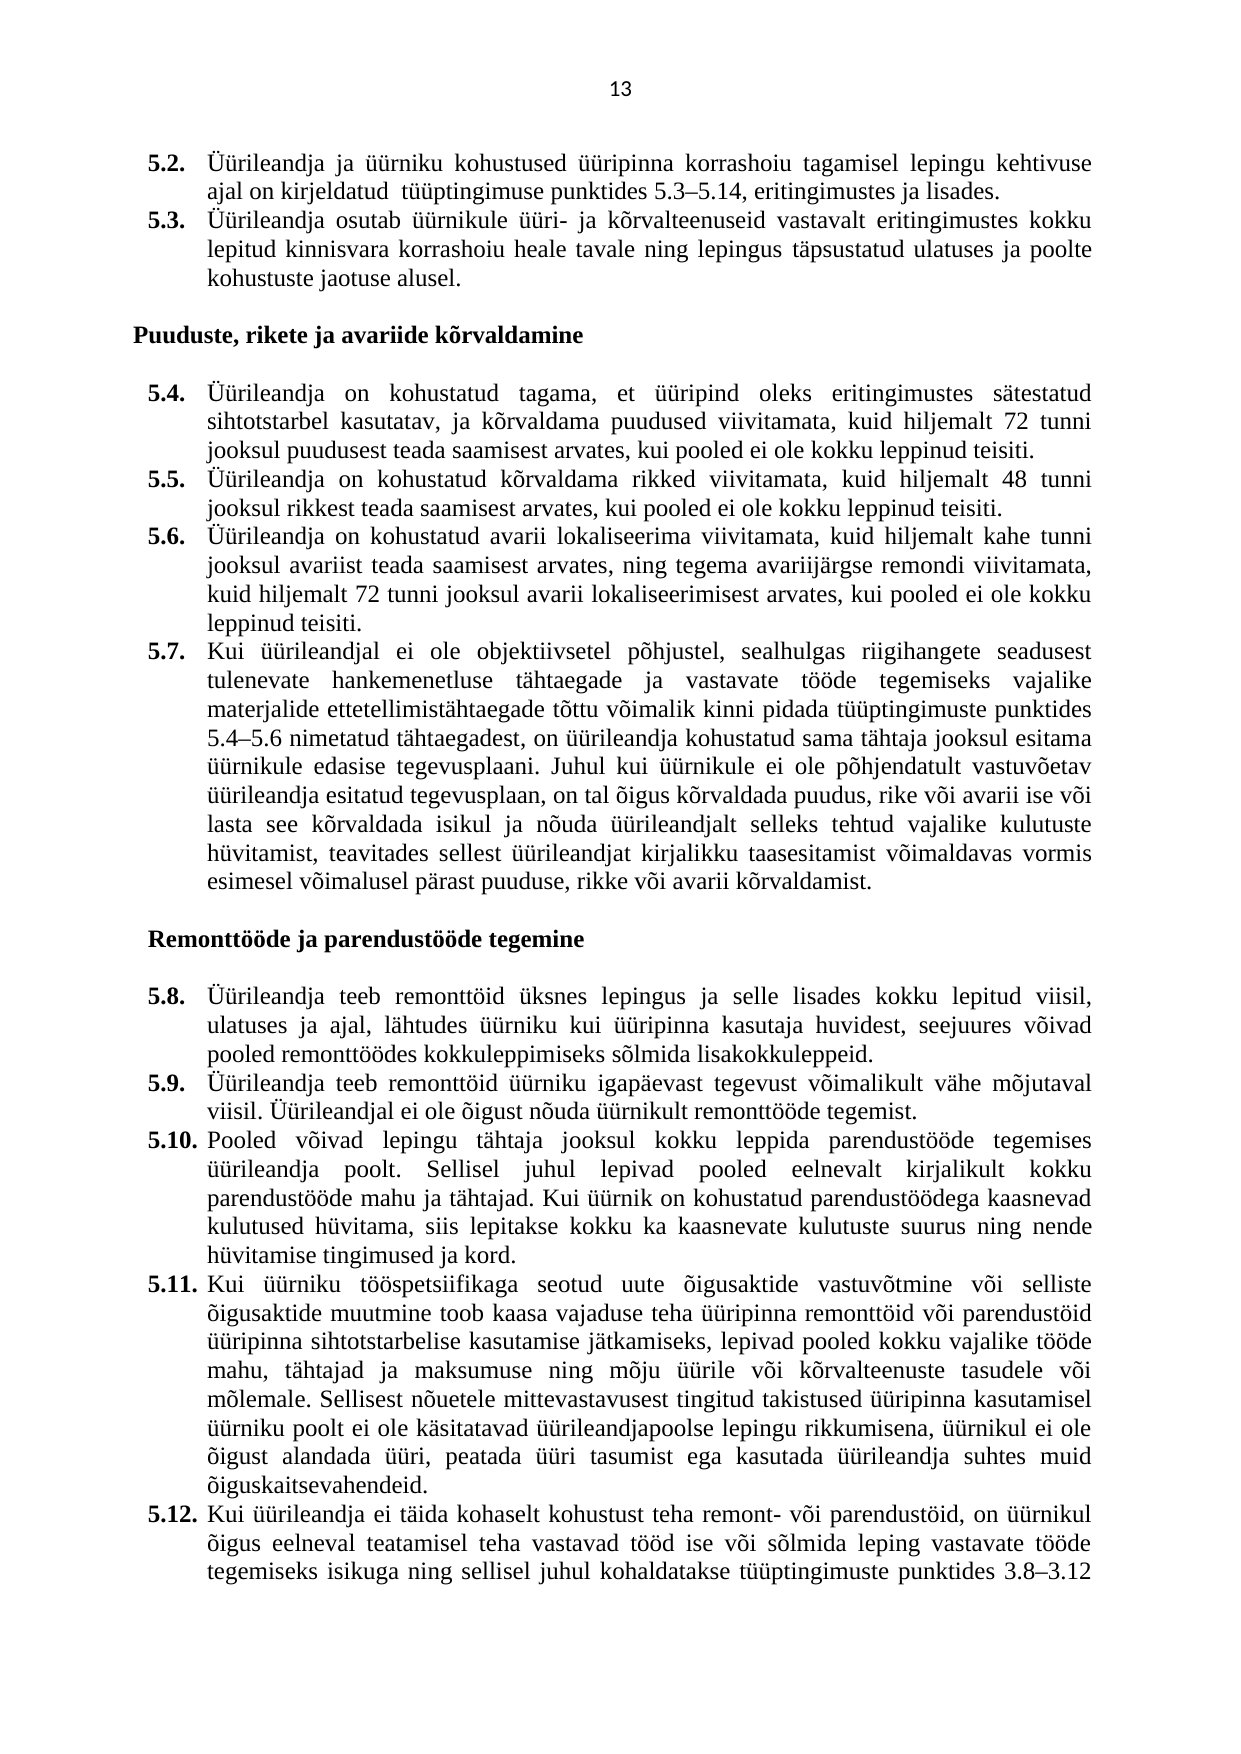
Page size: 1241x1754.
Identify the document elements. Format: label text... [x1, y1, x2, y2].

list Üürileandja teeb remonttöid üürniku igapäevast tegevust võimalikult vähe mõjutaval viisil. Üürileandjal ei ole õigust nõuda üürnikult remonttööde tegemist. [148, 1068, 1092, 1125]
list Kui üürileandjal ei ole objektiivsetel põhjustel, sealhulgas riigihangete seadusest tulenevate hankemenetluse tähtaegade ja vastavate tööde tegemiseks vajalike materjalide ettetellimistähtaegade tõttu võimalik kinni pidada tüüptingimuste punktides 5.4–5.6 nimetatud tähtaegadest, on üürileandja kohustatud sama tähtaja jooksul esitama üürnikule edasise tegevusplaani. Juhul kui üürnikule ei ole põhjendatult vastuvõetav üürileandja esitatud tegevusplaan, on tal õigus kõrvaldada puudus, rike või avarii ise või lasta see kõrvaldada isikul ja nõuda üürileandjalt selleks tehtud vajalike kulutuste hüvitamist, teavitades sellest üürileandjat kirjalikku taasesitamist võimaldavas vormis esimesel võimalusel pärast puuduse, rikke või avarii kõrvaldamist. [148, 636, 1092, 895]
list Pooled võivad lepingu tähtaja jooksul kokku leppida parendustööde tegemises üürileandja poolt. Sellisel juhul lepivad pooled eelnevalt kirjalikult kokku parendustööde mahu ja tähtajad. Kui üürnik on kohustatud parendustöödega kaasnevad kulutused hüvitama, siis lepitakse kokku ka kaasnevate kulutuste suurus ning nende hüvitamise tingimused ja kord. [148, 1125, 1092, 1269]
list Üürileandja teeb remonttöid üksnes lepingus ja selle lisades kokku lepitud viisil, ulatuses ja ajal, lähtudes üürniku kui üüripinna kasutaja huvidest, seejuures võivad pooled remonttöödes kokkuleppimiseks sõlmida lisakokkuleppeid. [148, 981, 1092, 1068]
text Remonttööde ja parendustööde tegemine [148, 924, 1092, 953]
list Üürileandja on kohustatud tagama, et üüripind oleks eritingimustes sätestatud sihtotstarbel kasutatav, ja kõrvaldama puudused viivitamata, kuid hiljemalt 72 tunni jooksul puudusest teada saamisest arvates, kui pooled ei ole kokku leppinud teisiti. [148, 378, 1092, 464]
list Üürileandja on kohustatud avarii lokaliseerima viivitamata, kuid hiljemalt kahe tunni jooksul avariist teada saamisest arvates, ning tegema avariijärgse remondi viivitamata, kuid hiljemalt 72 tunni jooksul avarii lokaliseerimisest arvates, kui pooled ei ole kokku leppinud teisiti. [148, 521, 1092, 636]
list Üürileandja on kohustatud kõrvaldama rikked viivitamata, kuid hiljemalt 48 tunni jooksul rikkest teada saamisest arvates, kui pooled ei ole kokku leppinud teisiti. [148, 464, 1092, 521]
list Üürileandja osutab üürnikule üüri- ja kõrvalteenuseid vastavalt eritingimustes kokku lepitud kinnisvara korrashoiu heale tavale ning lepingus täpsustatud ulatuses ja poolte kohustuste jaotuse alusel. [148, 205, 1092, 291]
list Üürileandja ja üürniku kohustused üüripinna korrashoiu tagamisel lepingu kehtivuse ajal on kirjeldatud tüüptingimuse punktides 5.3–5.14, eritingimustes ja lisades. [148, 148, 1092, 205]
text Puuduste, rikete ja avariide kõrvaldamine [133, 320, 1092, 349]
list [148, 1499, 1092, 1585]
list Kui üürniku tööspetsiifikaga seotud uute õigusaktide vastuvõtmine või selliste õigusaktide muutmine toob kaasa vajaduse teha üüripinna remonttöid või parendustöid üüripinna sihtotstarbelise kasutamise jätkamiseks, lepivad pooled kokku vajalike tööde mahu, tähtajad ja maksumuse ning mõju üürile või kõrvalteenuste tasudele või mõlemale. Sellisest nõuetele mittevastavusest tingitud takistused üüripinna kasutamisel üürniku poolt ei ole käsitatavad üürileandjapoolse lepingu rikkumisena, üürnikul ei ole õigust alandada üüri, peatada üüri tasumist ega kasutada üürileandja suhtes muid õiguskaitsevahendeid. [148, 1269, 1092, 1499]
